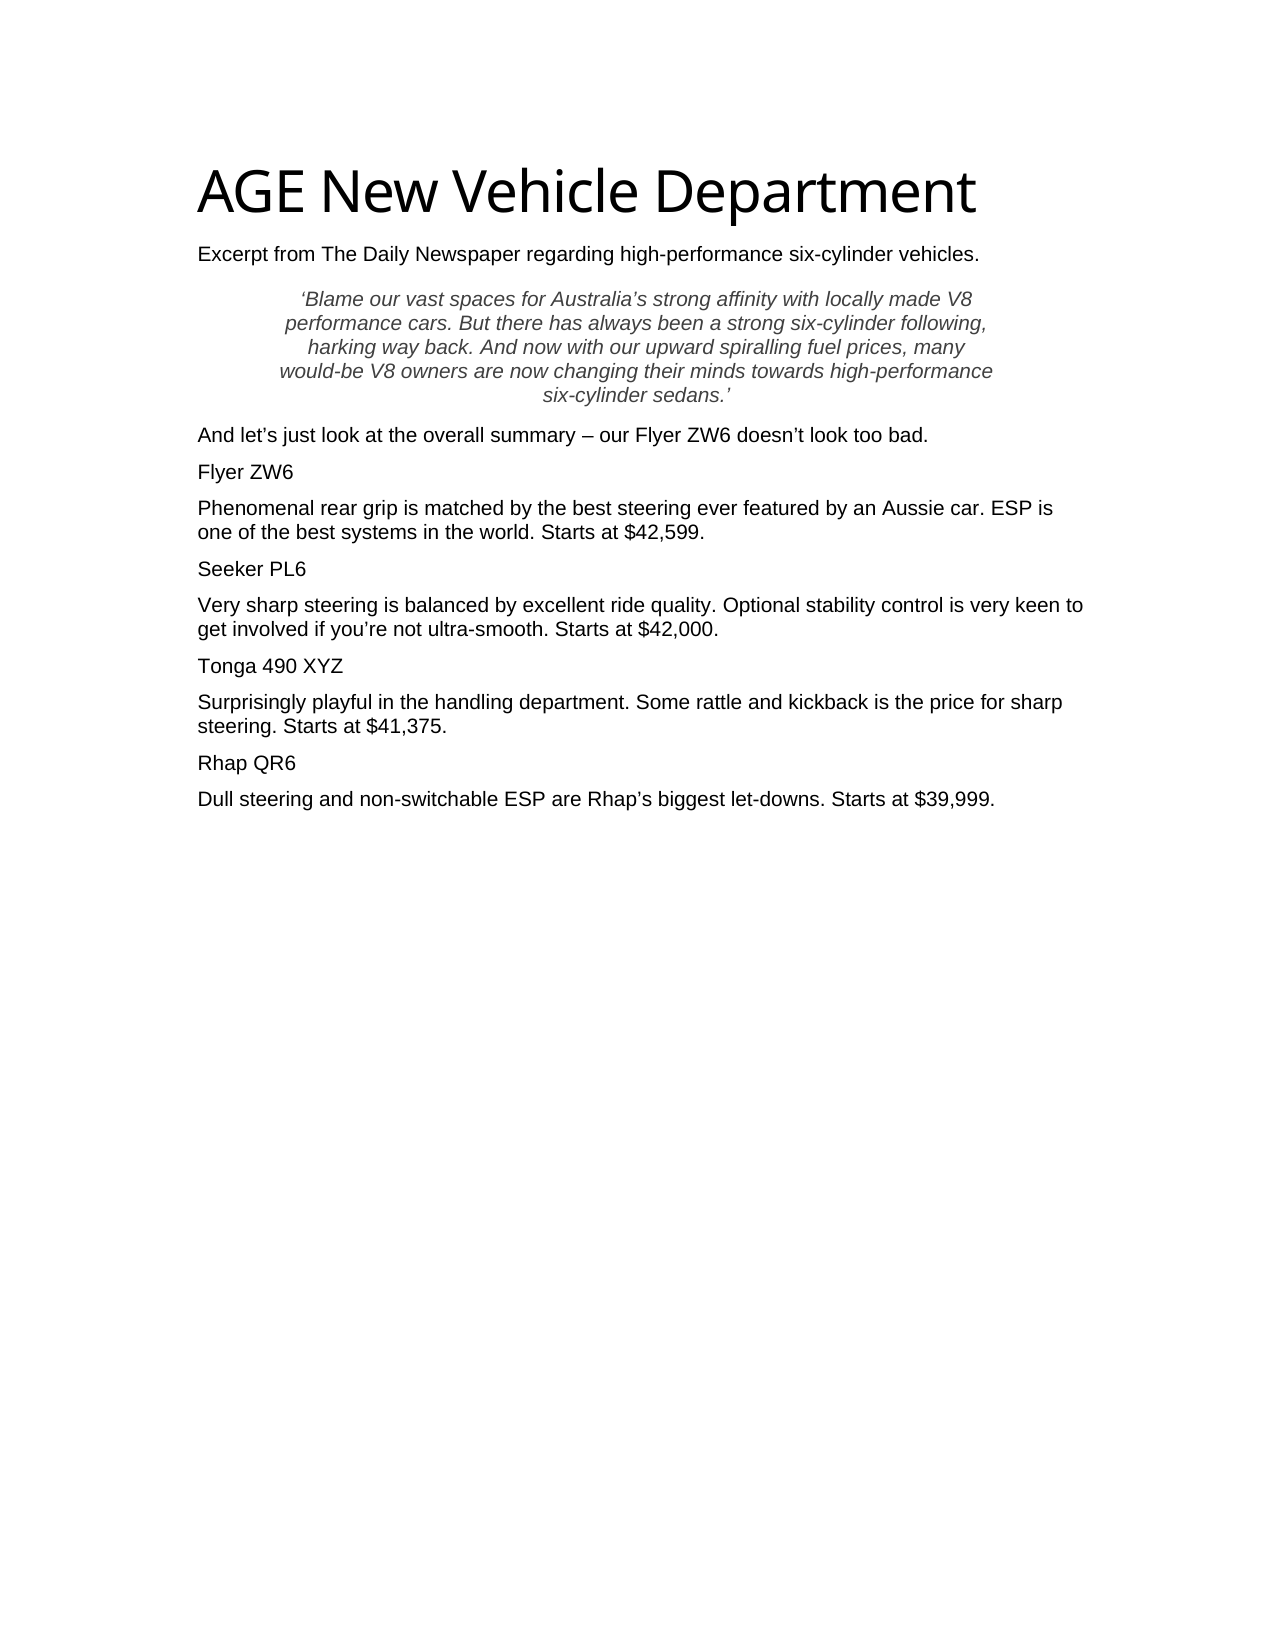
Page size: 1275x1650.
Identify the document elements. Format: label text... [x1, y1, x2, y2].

text Surprisingly playful in the handling department. Some rattle and kickback is the price for sharp steering. Starts at $41,375. [197, 690, 1087, 738]
text Flyer ZW6 [197, 460, 1087, 484]
text Tonga 490 XYZ [197, 653, 1087, 677]
text Phenomenal rear grip is matched by the best steering ever featured by an Aussie car. ESP is one of the best systems in the world. Starts at $42,599. [197, 496, 1087, 544]
text Very sharp steering is balanced by excellent ride quality. Optional stability control is very keen to get involved if you’re not ultra-smooth. Starts at $42,000. [197, 593, 1087, 641]
text Seeker PL6 [197, 557, 1087, 581]
text Excerpt from The Daily Newspaper regarding high-performance six-cylinder vehicles. [197, 242, 1087, 266]
text Dull steering and non-switchable ESP are Rhap’s biggest let-downs. Starts at $39,999. [197, 787, 1087, 811]
title AGE New Vehicle Department [197, 150, 1087, 229]
text ‘Blame our vast spaces for Australia’s strong affinity with locally made V8 performance cars. But there has always been a strong six-cylinder following, harking way back. And now with our upward spiralling fuel prices, many would-be V8 owners are now changing their minds towards high-performance six-cylinder sedans.’ [277, 287, 997, 407]
text Rhap QR6 [197, 750, 1087, 774]
text And let’s just look at the overall summary – our Flyer ZW6 doesn’t look too bad. [197, 423, 1087, 447]
